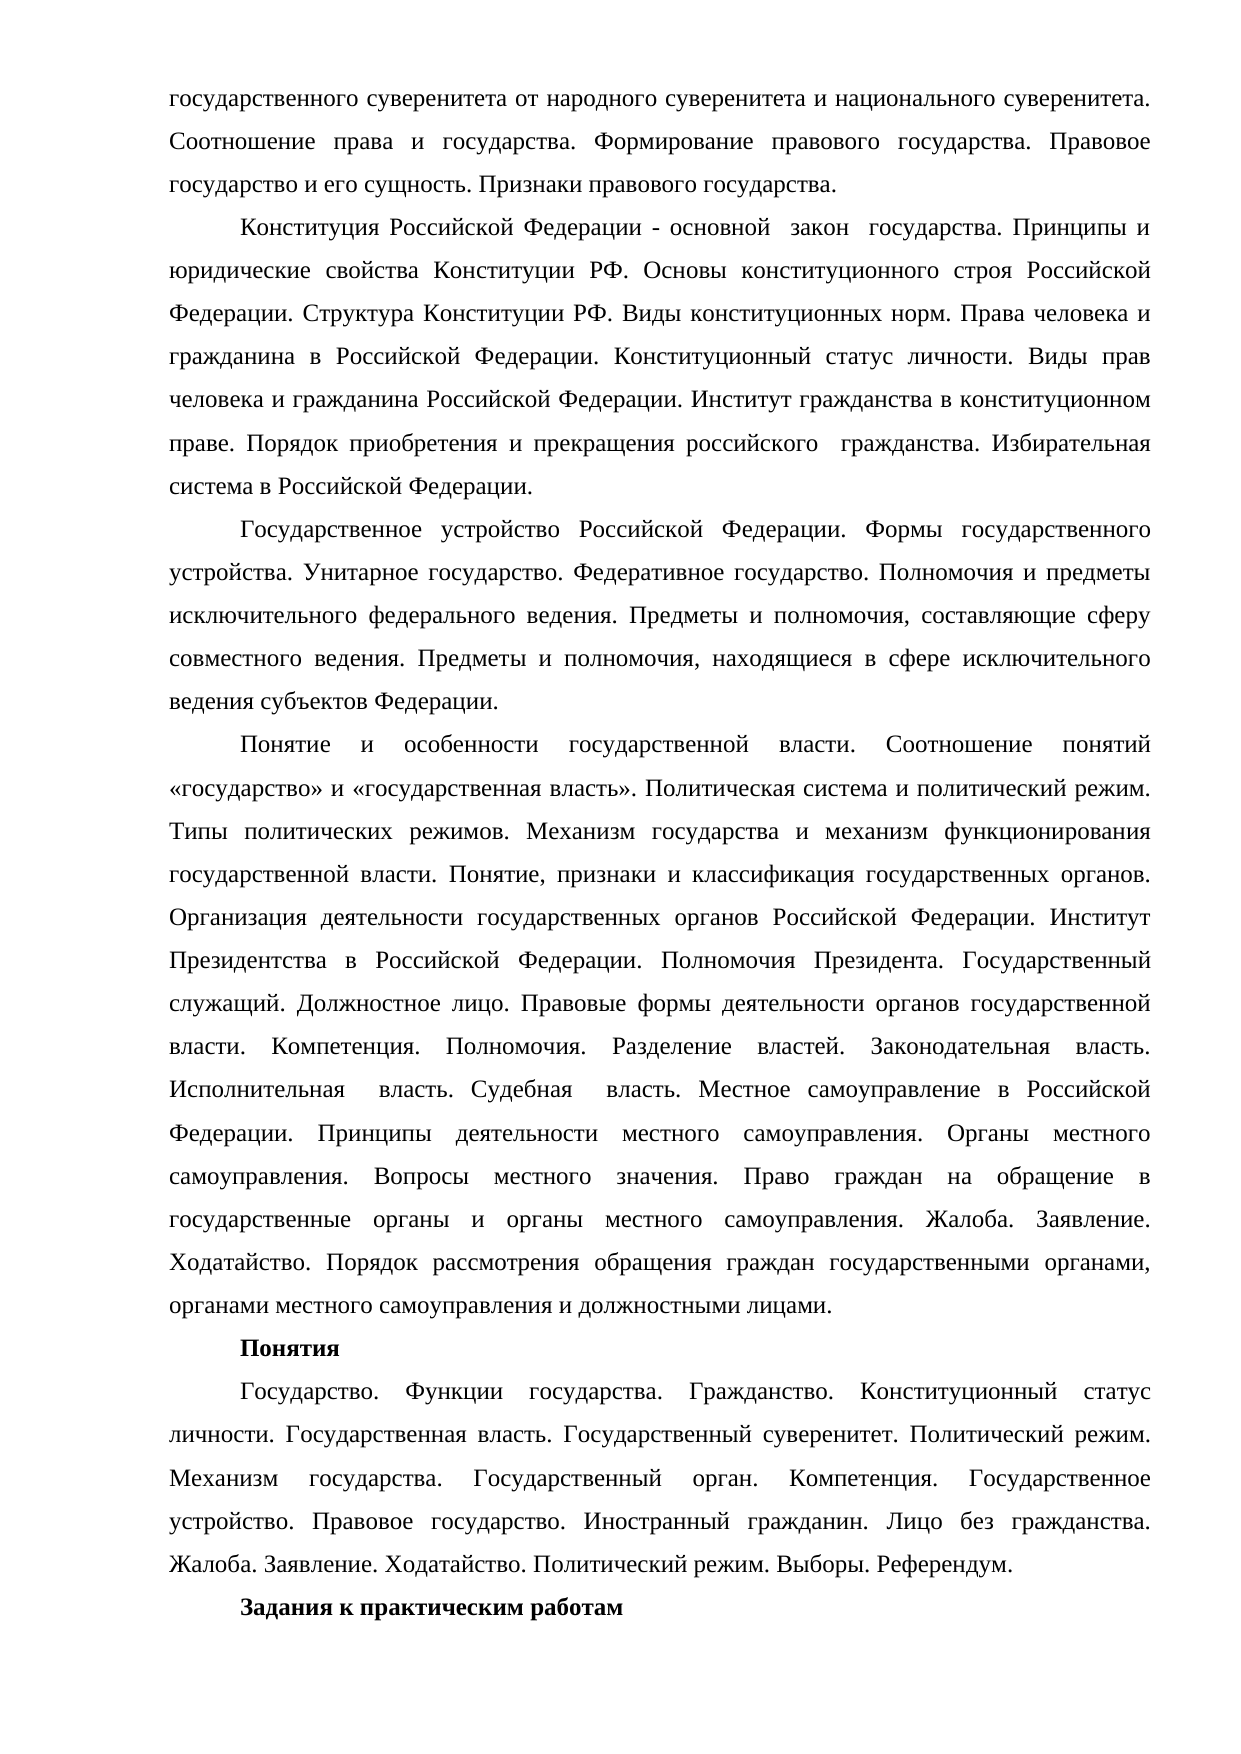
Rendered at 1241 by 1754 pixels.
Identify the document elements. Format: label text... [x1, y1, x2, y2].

text Понятия [169, 1333, 1152, 1362]
text Государство. Функции государства. Гражданство. Конституционный статус личности. Государственная власть. Государственный суверенитет. Политический режим. Механизм государства. Государственный орган. Компетенция. Государственное устройство. Правовое государство. Иностранный гражданин. Лицо без гражданства. Жалоба. Заявление. Ходатайство. Политический режим. Выборы. Референдум. [169, 1376, 1152, 1578]
text Задания к практическим работам [169, 1592, 1152, 1621]
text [169, 83, 1152, 198]
text Государственное устройство Российской Федерации. Формы государственного устройства. Унитарное государство. Федеративное государство. Полномочия и предметы исключительного федерального ведения. Предметы и полномочия, составляющие сферу совместного ведения. Предметы и полномочия, находящиеся в сфере исключительного ведения субъектов Федерации. [169, 514, 1152, 715]
text Понятие и особенности государственной власти. Соотношение понятий «государство» и «государственная власть». Политическая система и политический режим. Типы политических режимов. Механизм государства и механизм функционирования государственной власти. Понятие, признаки и классификация государственных органов. Организация деятельности государственных органов Российской Федерации. Институт Президентства в Российской Федерации. Полномочия Президента. Государственный служащий. Должностное лицо. Правовые формы деятельности органов государственной власти. Компетенция. Полномочия. Разделение властей. Законодательная власть. Исполнительная власть. Судебная власть. Местное самоуправление в Российской Федерации. Принципы деятельности местного самоуправления. Органы местного самоуправления. Вопросы местного значения. Право граждан на обращение в государственные органы и органы местного самоуправления. Жалоба. Заявление. Ходатайство. Порядок рассмотрения обращения граждан государственными органами, органами местного самоуправления и должностными лицами. [169, 729, 1152, 1319]
text Конституция Российской Федерации - основной закон государства. Принципы и юридические свойства Конституции РФ. Основы конституционного строя Российской Федерации. Структура Конституции РФ. Виды конституционных норм. Права человека и гражданина в Российской Федерации. Конституционный статус личности. Виды прав человека и гражданина Российской Федерации. Институт гражданства в конституционном праве. Порядок приобретения и прекращения российского гражданства. Избирательная система в Российской Федерации. [169, 212, 1152, 499]
